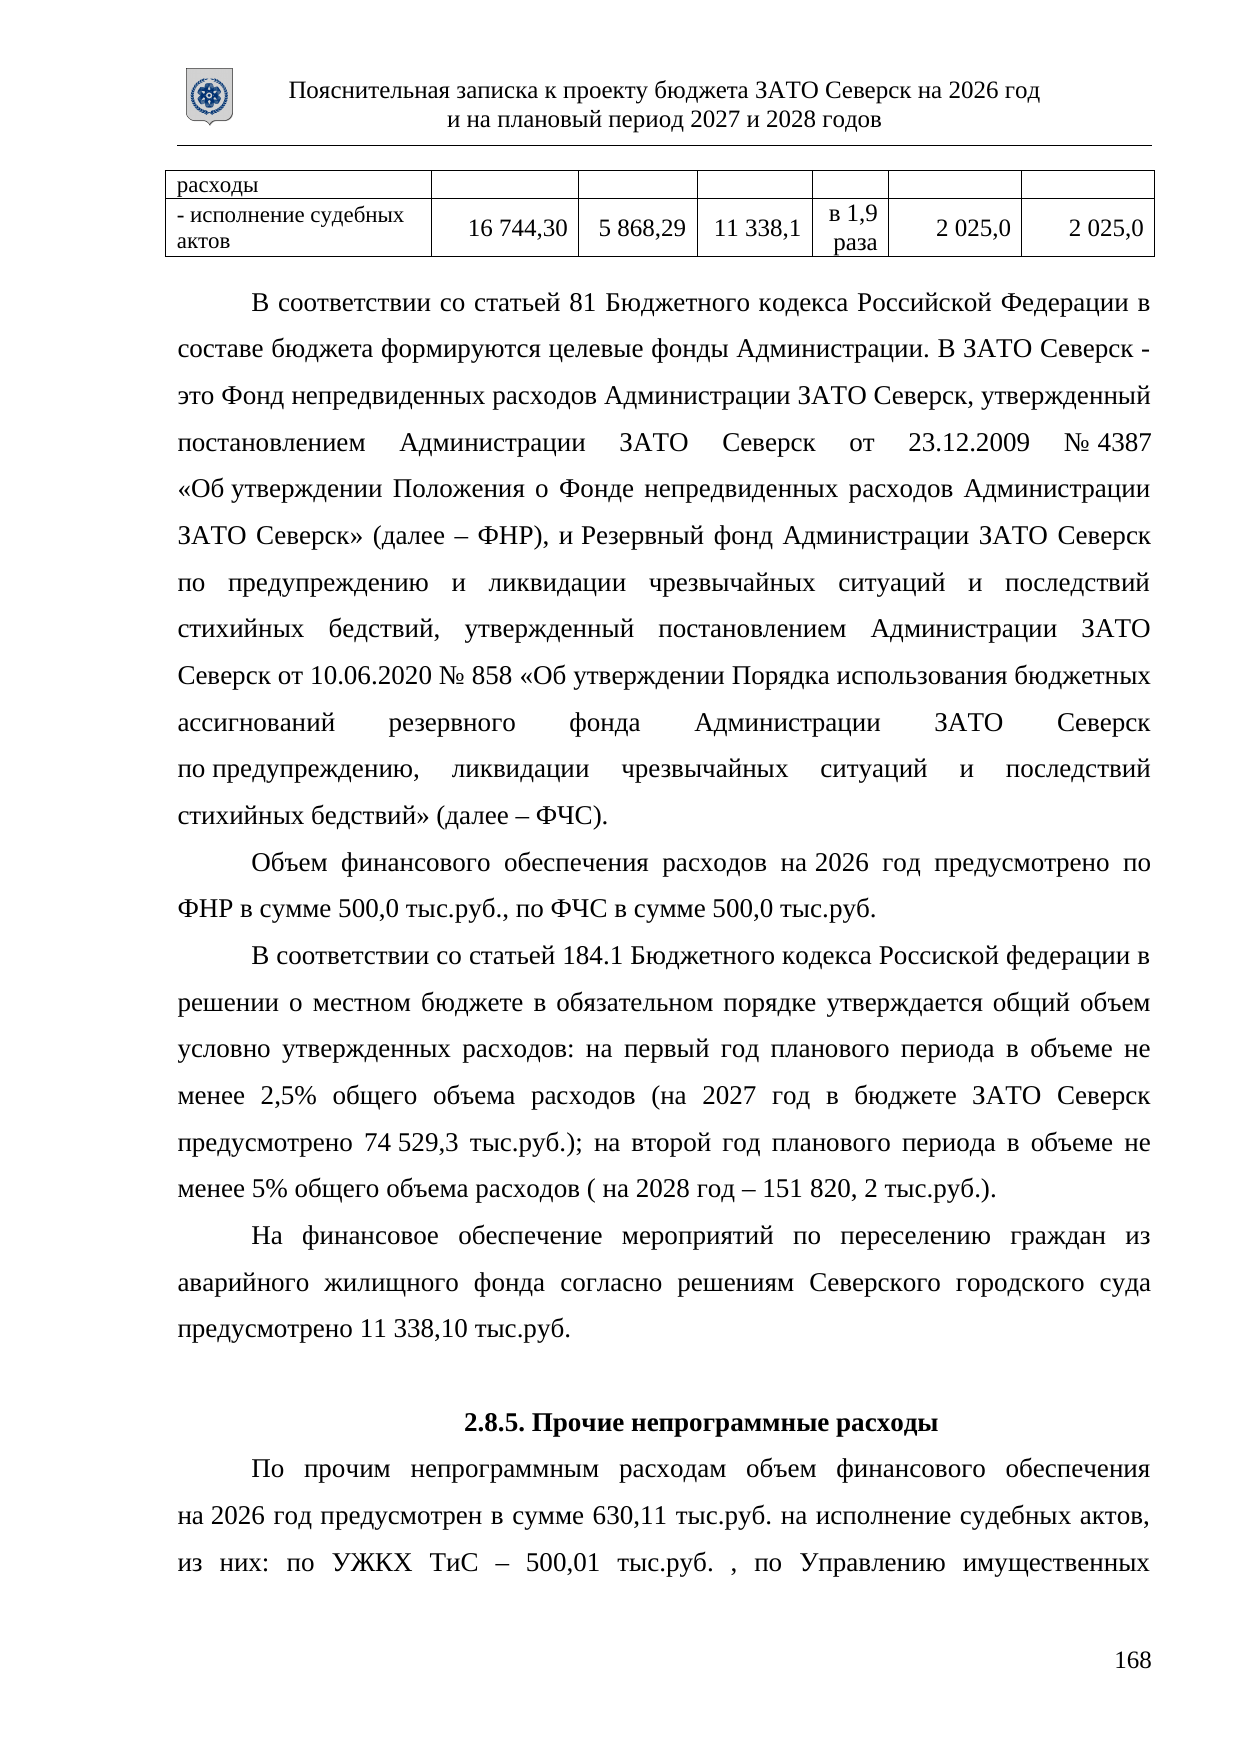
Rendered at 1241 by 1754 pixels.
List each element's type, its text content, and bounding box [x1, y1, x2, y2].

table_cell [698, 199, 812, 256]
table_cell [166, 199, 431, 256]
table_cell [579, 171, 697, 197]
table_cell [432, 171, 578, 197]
text На финансовое обеспечение мероприятий по переселению граждан из аварийного жилищного фонда согласно решениям Северского городского суда предусмотрено 11 338,10 тыс.руб. [177, 1219, 1152, 1344]
text В соответствии со статьей 184.1 Бюджетного кодекса Россиской федерации в решении о местном бюджете в обязательном порядке утверждается общий объем условно утвержденных расходов: на первый год планового периода в объеме не менее 2,5% общего объема расходов (на 2027 год в бюджете ЗАТО Северск предусмотрено 74 529,3 тыс.руб.); на второй год планового периода в объеме не менее 5% общего объема расходов ( на 2028 год – 151 820, 2 тыс.руб.). [177, 939, 1152, 1204]
text 2.8.5. Прочие непрограммные расходы [177, 1406, 1152, 1437]
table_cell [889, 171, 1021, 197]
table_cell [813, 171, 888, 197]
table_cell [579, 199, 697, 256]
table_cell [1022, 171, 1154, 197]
text Объем финансового обеспечения расходов на 2026 год предусмотрено по ФНР в сумме 500,0 тыс.руб., по ФЧС в сумме 500,0 тыс.руб. [177, 846, 1152, 924]
picture [186, 68, 233, 126]
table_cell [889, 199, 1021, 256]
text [177, 1452, 1152, 1577]
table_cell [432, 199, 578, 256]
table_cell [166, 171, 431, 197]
text В соответствии со статьей 81 Бюджетного кодекса Российской Федерации в составе бюджета формируются целевые фонды Администрации. В ЗАТО Северск - это Фонд непредвиденных расходов Администрации ЗАТО Северск, утвержденный постановлением Администрации ЗАТО Северск от 23.12.2009 № 4387 «Об утверждении Положения о Фонде непредвиденных расходов Администрации ЗАТО Северск» (далее – ФНР), и Резервный фонд Администрации ЗАТО Северск по предупреждению и ликвидации чрезвычайных ситуаций и последствий стихийных бедствий, утвержденный постановлением Администрации ЗАТО Северск от 10.06.2020 № 858 «Об утверждении Порядка использования бюджетных ассигнований резервного фонда Администрации ЗАТО Северск по предупреждению, ликвидации чрезвычайных ситуаций и последствий стихийных бедствий» (далее – ФЧС). [177, 286, 1152, 830]
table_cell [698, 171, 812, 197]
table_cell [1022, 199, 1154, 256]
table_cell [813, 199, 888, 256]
